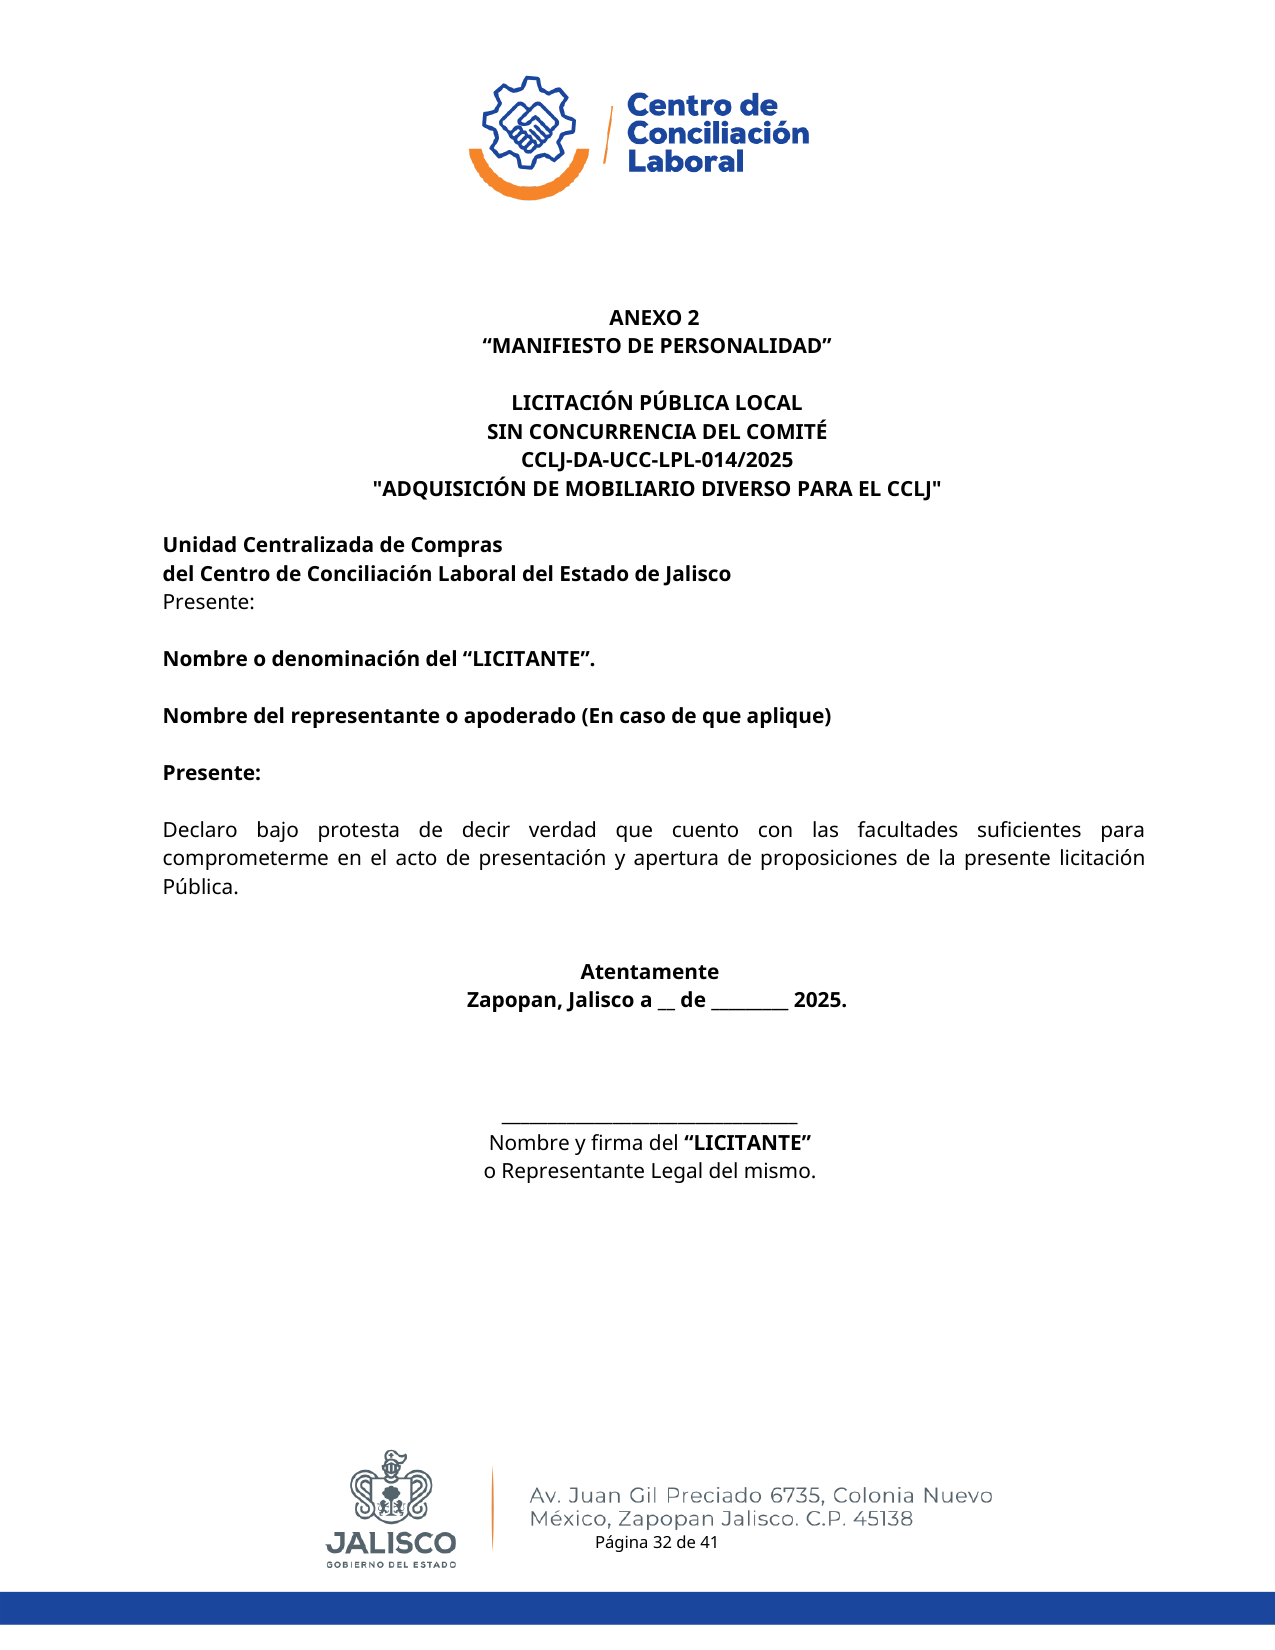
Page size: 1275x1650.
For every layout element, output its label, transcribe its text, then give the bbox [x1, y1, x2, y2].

text Nombre o denominación del “LICITANTE”. [162, 644, 1152, 673]
text SIN CONCURRENCIA DEL COMITÉ [162, 417, 1152, 445]
text del Centro de Conciliación Laboral del Estado de Jalisco [162, 559, 1152, 587]
text Presente: [162, 758, 1152, 786]
subtitle “MANIFIESTO DE PERSONALIDAD” [162, 331, 1152, 360]
text Nombre del representante o apoderado (En caso de que aplique) [162, 701, 1152, 729]
text "ADQUISICIÓN DE MOBILIARIO DIVERSO PARA EL CCLJ" [162, 474, 1152, 502]
picture [0, 3, 1275, 1650]
text ________________________________ [162, 1099, 1137, 1128]
text Unidad Centralizada de Compras [162, 531, 1152, 559]
text LICITACIÓN PÚBLICA LOCAL [162, 388, 1152, 417]
subtitle Anexo 2 [162, 303, 1146, 331]
text Atentamente [162, 957, 1137, 986]
text Zapopan, Jalisco a __ de _________ 2025. [162, 986, 1152, 1014]
text CCLJ-DA-UCC-LPL-014/2025 [162, 445, 1152, 474]
text o Representante Legal del mismo. [162, 1156, 1137, 1184]
text Presente: [162, 587, 1152, 616]
text Nombre y firma del “LICITANTE” [162, 1128, 1137, 1156]
text Declaro bajo protesta de decir verdad que cuento con las facultades suficientes para comprometerme en el acto de presentación y apertura de proposiciones de la presente licitación Pública. [162, 815, 1146, 900]
